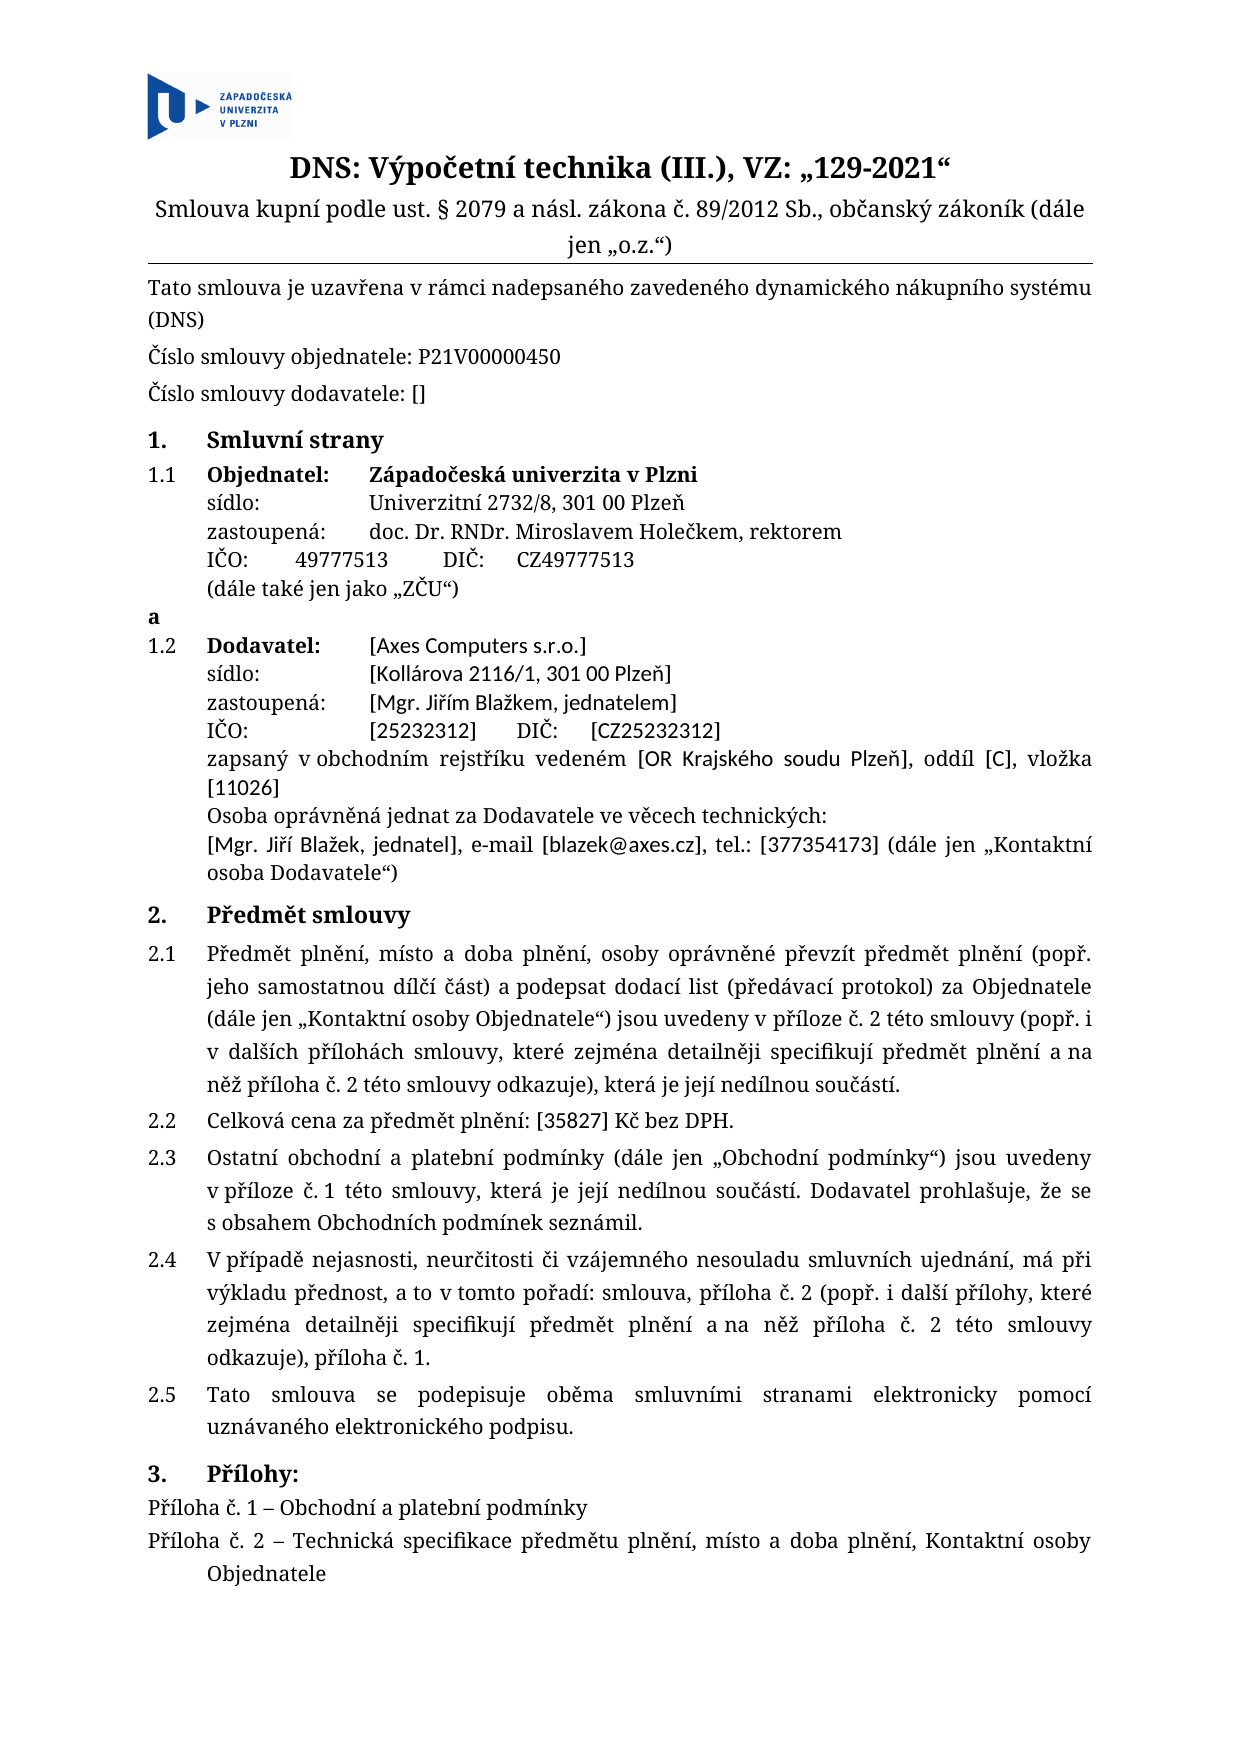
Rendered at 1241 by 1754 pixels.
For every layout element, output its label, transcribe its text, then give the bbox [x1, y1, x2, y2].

text zapsaný v obchodním rejstříku vedeném [OR Krajského soudu Plzeň], oddíl [C], vložka [11026] [207, 744, 1093, 801]
text zastoupená: doc. Dr. RNDr. Miroslavem Holečkem, rektorem [207, 517, 1093, 545]
text Příloha č. 2 – Technická specifikace předmětu plnění, místo a doba plnění, Kontaktní osoby Objednatele [148, 1526, 1093, 1587]
text Příloha č. 1 – Obchodní a platební podmínky [148, 1493, 1093, 1522]
text sídlo: Univerzitní 2732/8, 301 00 Plzeň [207, 488, 1093, 517]
list Předmět smlouvy [148, 899, 1093, 930]
text Číslo smlouvy dodavatele: [] [148, 379, 1093, 407]
list Ostatní obchodní a platební podmínky (dále jen „Obchodní podmínky“) jsou uvedeny v příloze č. 1 této smlouvy, která je její nedílnou součástí. Dodavatel prohlašuje, že se s obsahem Obchodních podmínek seznámil. [148, 1143, 1093, 1237]
text IČO: [25232312] DIČ: [CZ25232312] [207, 716, 1093, 744]
text sídlo: [Kollárova 2116/1, 301 00 Plzeň] [207, 659, 1093, 688]
text Osoba oprávněná jednat za Dodavatele ve věcech technických: [207, 801, 1093, 830]
list Dodavatel: [Axes Computers s.r.o.] [148, 631, 1093, 659]
list Předmět plnění, místo a doba plnění, osoby oprávněné převzít předmět plnění (popř. jeho samostatnou dílčí část) a podepsat dodací list (předávací protokol) za Objednatele (dále jen „Kontaktní osoby Objednatele“) jsou uvedeny v příloze č. 2 této smlouvy (popř. i v dalších přílohách smlouvy, které zejména detailněji specifikují předmět plnění a na něž příloha č. 2 této smlouvy odkazuje), která je její nedílnou součástí. [148, 939, 1093, 1098]
list Objednatel: Západočeská univerzita v Plzni [148, 460, 1093, 488]
text Smlouva kupní podle ust. § 2079 a násl. zákona č. 89/2012 Sb., občanský zákoník (dále jen „o.z.“) [148, 193, 1093, 263]
text Číslo smlouvy objednatele: P21V00000450 [148, 342, 1093, 371]
text zastoupená: [Mgr. Jiřím Blažkem, jednatelem] [207, 688, 1093, 716]
list Celková cena za předmět plnění: [35827] Kč bez DPH. [148, 1106, 1093, 1135]
text [Mgr. Jiří Blažek, jednatel], e-mail [blazek@axes.cz], tel.: [377354173] (dále jen „Kontaktní osoba Dodavatele“) [207, 830, 1093, 887]
text (dále také jen jako „ZČU“) [207, 574, 1093, 602]
text Tato smlouva je uzavřena v rámci nadepsaného zavedeného dynamického nákupního systému (DNS) [148, 273, 1093, 334]
text a [148, 602, 1093, 631]
list Smluvní strany [148, 424, 1093, 455]
list Přílohy: [148, 1457, 1093, 1489]
list V případě nejasnosti, neurčitosti či vzájemného nesouladu smluvních ujednání, má při výkladu přednost, a to v tomto pořadí: smlouva, příloha č. 2 (popř. i další přílohy, které zejména detailněji specifikují předmět plnění a na něž příloha č. 2 této smlouvy odkazuje), příloha č. 1. [148, 1245, 1093, 1371]
list Tato smlouva se podepisuje oběma smluvními stranami elektronicky pomocí uznávaného elektronického podpisu. [148, 1380, 1093, 1441]
picture [147, 73, 292, 140]
text IČO: 49777513 DIČ: CZ49777513 [207, 545, 1093, 574]
text DNS: Výpočetní technika (III.), VZ: „129-2021“ [148, 148, 1093, 187]
